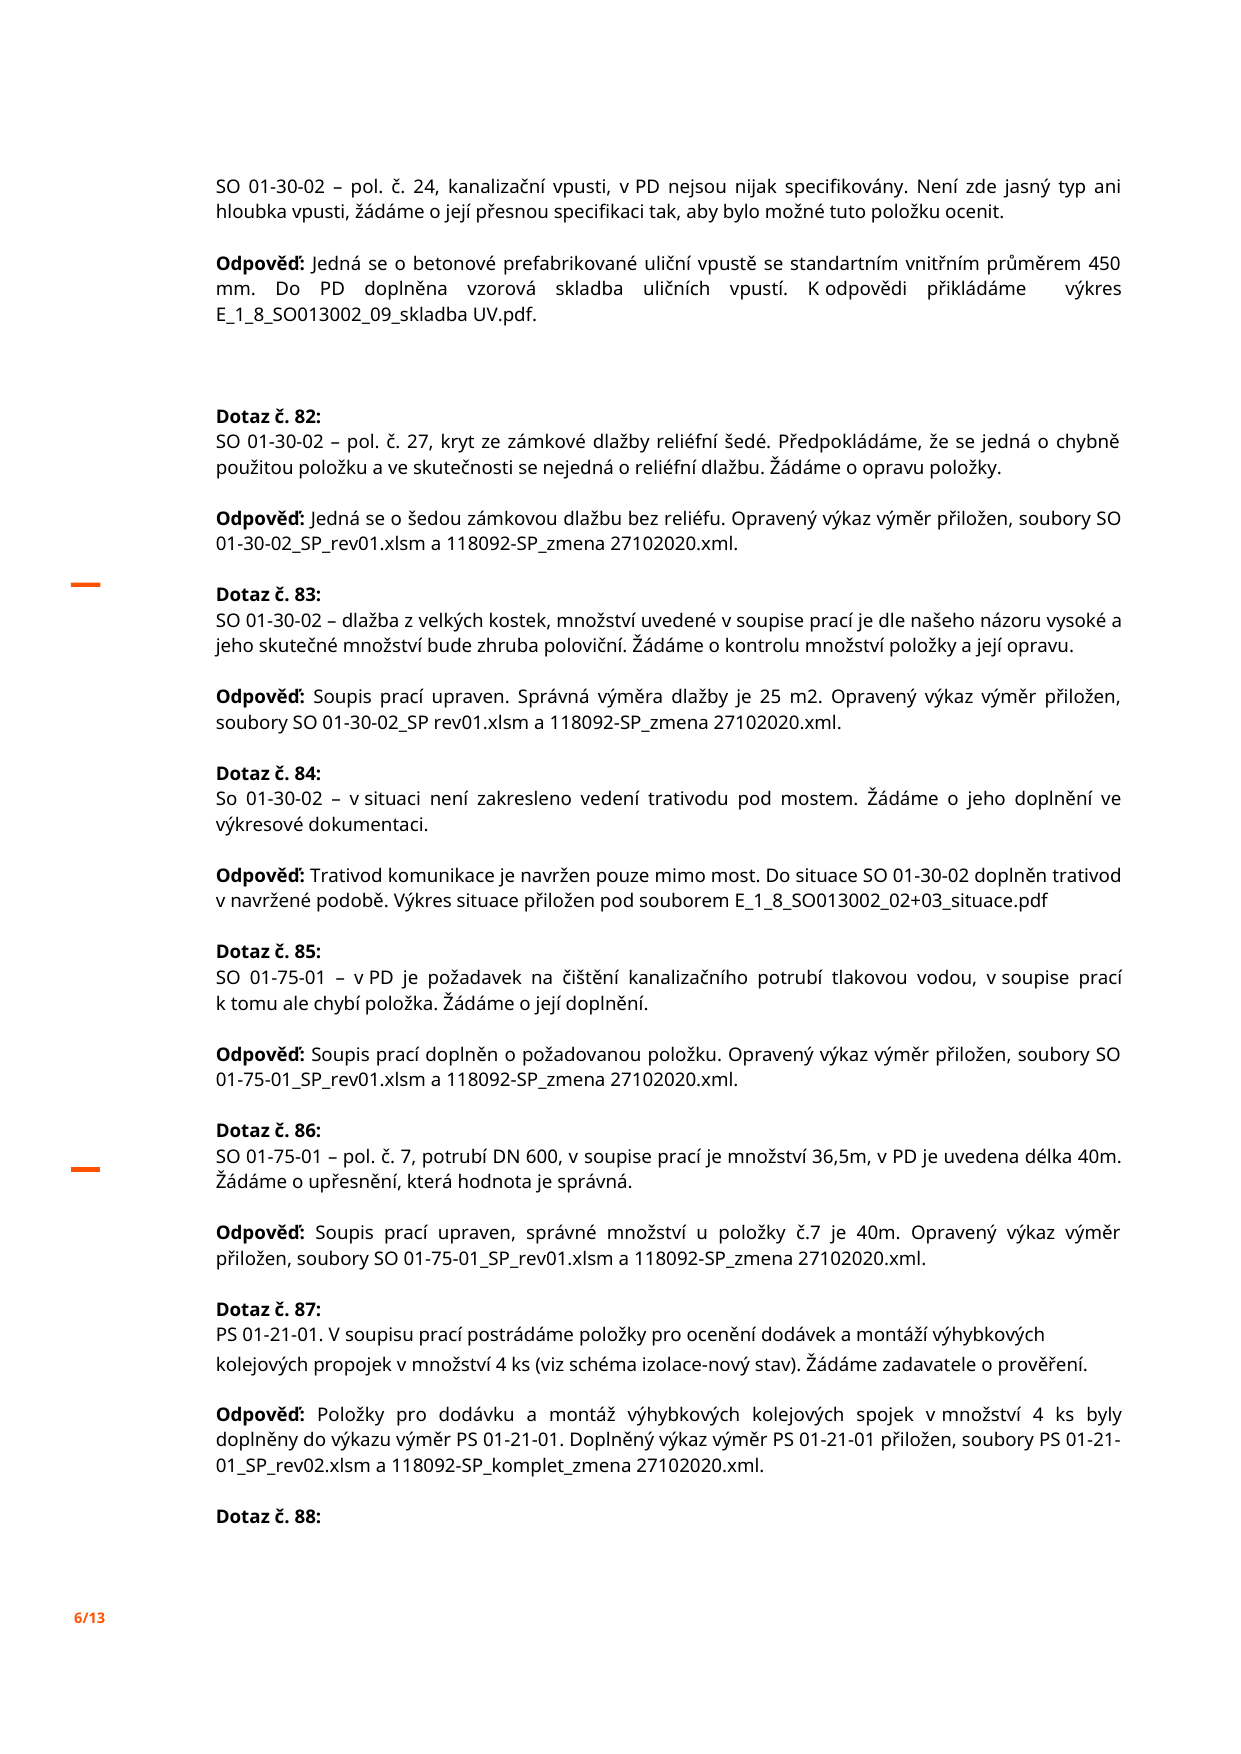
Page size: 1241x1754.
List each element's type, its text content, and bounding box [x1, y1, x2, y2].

text Dotaz č. 86: [216, 1117, 1122, 1143]
text Dotaz č. 85: [216, 939, 1122, 964]
text Odpověď: Jedná se o šedou zámkovou dlažbu bez reliéfu. Opravený výkaz výměr přiložen, soubory SO 01-30-02_SP_rev01.xlsm a 118092-SP_zmena 27102020.xml. [216, 505, 1122, 556]
text Odpověď: Položky pro dodávku a montáž výhybkových kolejových spojek v množství 4 ks byly doplněny do výkazu výměr PS 01-21-01. Doplněný výkaz výměr PS 01-21-01 přiložen, soubory PS 01-21-01_SP_rev02.xlsm a 118092-SP_komplet_zmena 27102020.xml. [216, 1401, 1122, 1478]
text Dotaz č. 88: [216, 1503, 1122, 1529]
text Dotaz č. 83: [216, 582, 1122, 607]
text Dotaz č. 82: [216, 403, 1122, 428]
text SO 01-30-02 – pol. č. 24, kanalizační vpusti, v PD nejsou nijak specifikovány. Není zde jasný typ ani hloubka vpusti, žádáme o její přesnou specifikaci tak, aby bylo možné tuto položku ocenit. [216, 173, 1122, 224]
text SO 01-30-02 – dlažba z velkých kostek, množství uvedené v soupise prací je dle našeho názoru vysoké a jeho skutečné množství bude zhruba poloviční. Žádáme o kontrolu množství položky a její opravu. [216, 607, 1122, 658]
text Odpověď: Soupis prací upraven. Správná výměra dlažby je 25 m2. Opravený výkaz výměr přiložen, soubory SO 01-30-02_SP rev01.xlsm a 118092-SP_zmena 27102020.xml. [216, 684, 1122, 735]
text SO 01-30-02 – pol. č. 27, kryt ze zámkové dlažby reliéfní šedé. Předpokládáme, že se jedná o chybně použitou položku a ve skutečnosti se nejedná o reliéfní dlažbu. Žádáme o opravu položky. [216, 428, 1122, 479]
text Odpověď: Soupis prací doplněn o požadovanou položku. Opravený výkaz výměr přiložen, soubory SO 01-75-01_SP_rev01.xlsm a 118092-SP_zmena 27102020.xml. [216, 1041, 1122, 1092]
text Odpověď: Jedná se o betonové prefabrikované uliční vpustě se standartním vnitřním průměrem 450 mm. Do PD doplněna vzorová skladba uličních vpustí. K odpovědi přikládáme výkres E_1_8_SO013002_09_skladba UV.pdf. [216, 250, 1122, 326]
text PS 01-21-01. V soupisu prací postrádáme položky pro ocenění dodávek a montáží výhybkových kolejových propojek v množství 4 ks (viz schéma izolace-nový stav). Žádáme zadavatele o prověření. [216, 1322, 1122, 1376]
text Dotaz č. 84: [216, 760, 1122, 786]
text SO 01-75-01 – v PD je požadavek na čištění kanalizačního potrubí tlakovou vodou, v soupise prací k tomu ale chybí položka. Žádáme o její doplnění. [216, 964, 1122, 1015]
text Dotaz č. 87: [216, 1296, 1122, 1322]
text Odpověď: Trativod komunikace je navržen pouze mimo most. Do situace SO 01-30-02 doplněn trativod v navržené podobě. Výkres situace přiložen pod souborem E_1_8_SO013002_02+03_situace.pdf [216, 862, 1122, 913]
text SO 01-75-01 – pol. č. 7, potrubí DN 600, v soupise prací je množství 36,5m, v PD je uvedena délka 40m. Žádáme o upřesnění, která hodnota je správná. [216, 1143, 1122, 1194]
text So 01-30-02 – v situaci není zakresleno vedení trativodu pod mostem. Žádáme o jeho doplnění ve výkresové dokumentaci. [216, 786, 1122, 837]
text Odpověď: Soupis prací upraven, správné množství u položky č.7 je 40m. Opravený výkaz výměr přiložen, soubory SO 01-75-01_SP_rev01.xlsm a 118092-SP_zmena 27102020.xml. [216, 1219, 1122, 1271]
